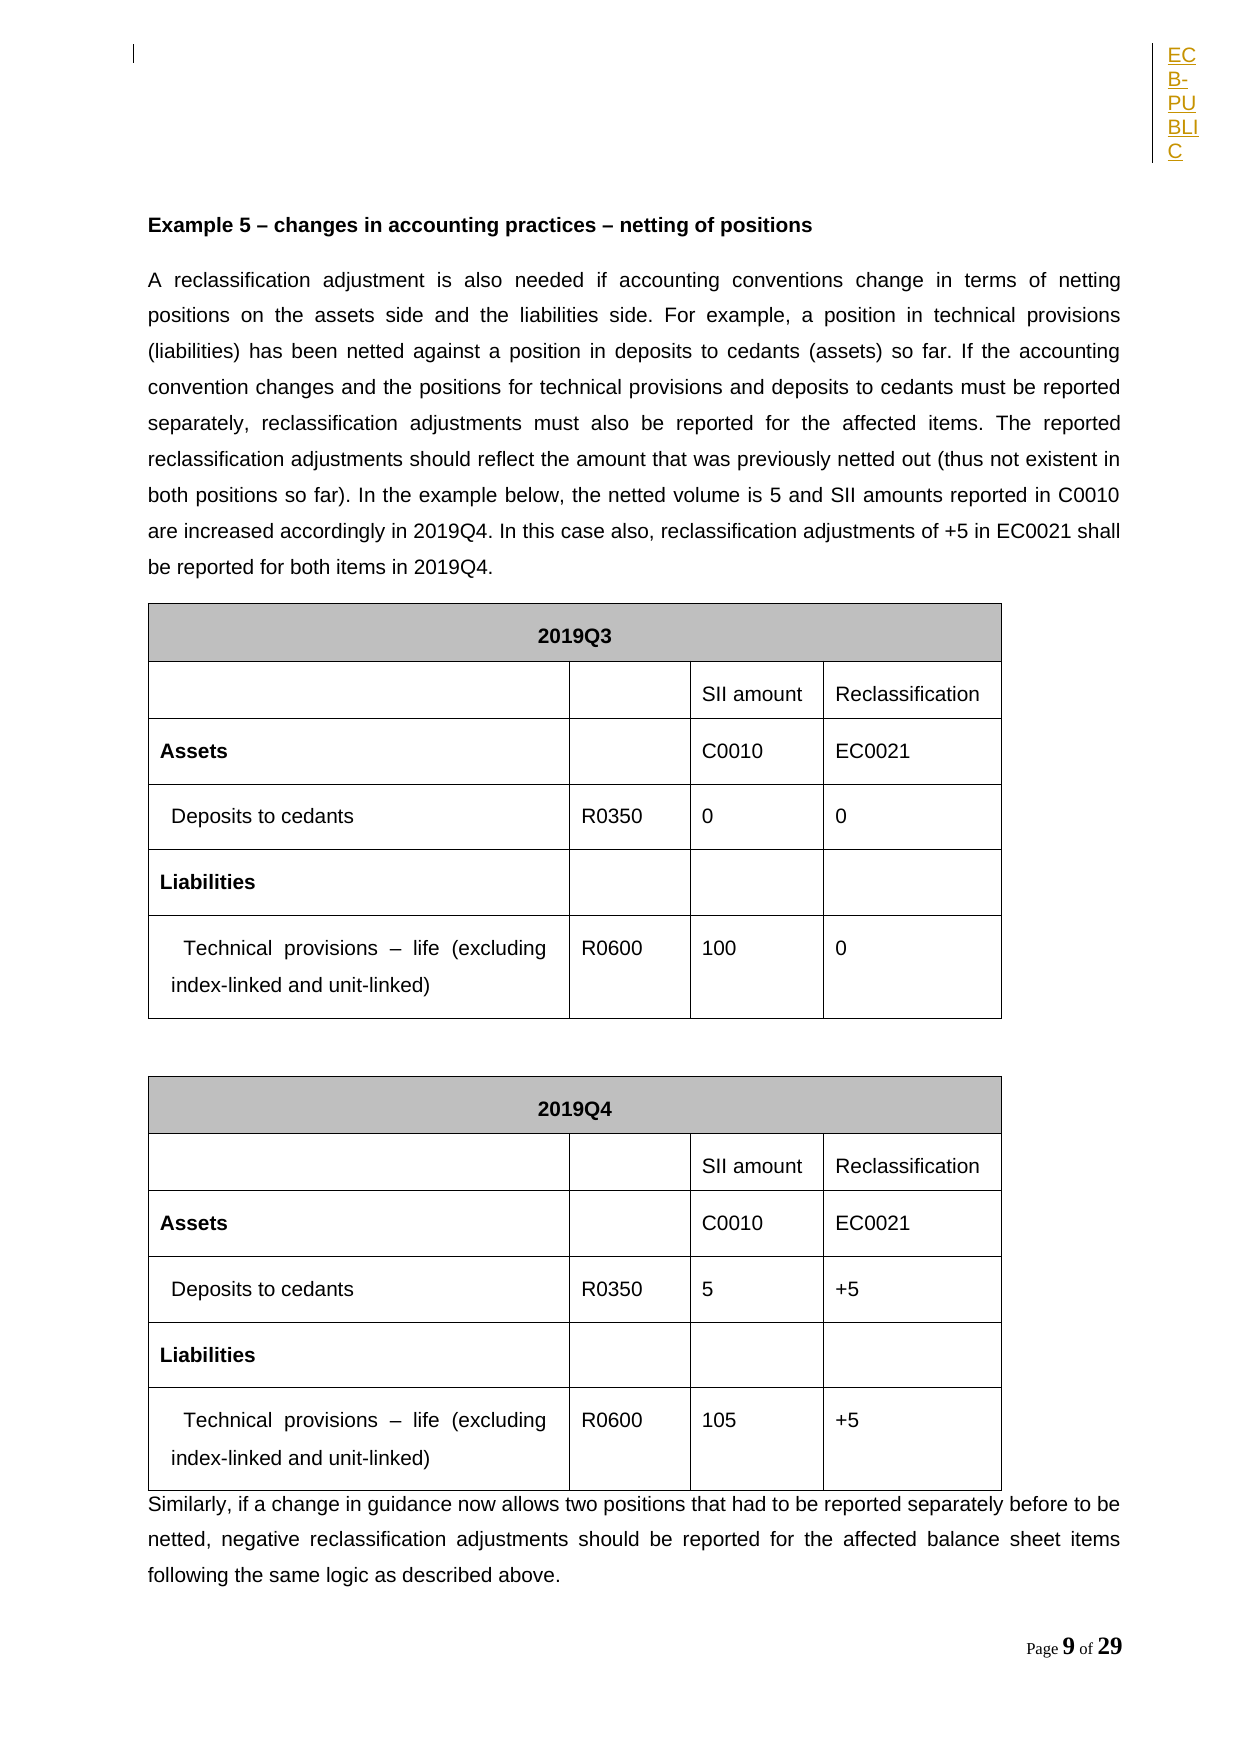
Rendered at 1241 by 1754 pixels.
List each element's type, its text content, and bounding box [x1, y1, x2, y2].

table_cell Assets [149, 719, 569, 783]
table_cell C0010 [691, 719, 823, 783]
table_cell 0 [824, 785, 1001, 849]
table_cell Technical provisions – life (excluding index-linked and unit-linked) [149, 916, 569, 1018]
table_cell +5 [824, 1388, 1001, 1490]
table_cell Deposits to cedants [149, 785, 569, 849]
table_cell +5 [824, 1257, 1001, 1322]
table_cell EC0021 [824, 1191, 1001, 1256]
table_cell R0350 [570, 1257, 690, 1322]
table_cell [570, 1191, 690, 1256]
table_header 2019Q3 [149, 604, 1001, 661]
table_cell 0 [691, 785, 823, 849]
table_cell [691, 1323, 823, 1387]
table_cell Technical provisions – life (excluding index-linked and unit-linked) [149, 1388, 569, 1490]
table_cell [570, 1134, 690, 1190]
table_cell [149, 1134, 569, 1190]
text Similarly, if a change in guidance now allows two positions that had to be reported separately before to be netted, negative reclassification adjustments should be reported for the affected balance sheet items following the same logic as described above. [148, 1491, 1122, 1587]
table_cell [570, 719, 690, 783]
table_cell Liabilities [149, 1323, 569, 1387]
table_cell R0600 [570, 1388, 690, 1490]
table_cell [824, 1323, 1001, 1387]
table_cell [824, 850, 1001, 915]
table_cell Reclassification [824, 1134, 1001, 1190]
table_cell R0600 [570, 916, 690, 1018]
table_cell SII amount [691, 1134, 823, 1190]
table_cell R0350 [570, 785, 690, 849]
table_cell Liabilities [149, 850, 569, 915]
table_cell EC0021 [824, 719, 1001, 783]
table_cell C0010 [691, 1191, 823, 1256]
table_cell [570, 850, 690, 915]
table_cell SII amount [691, 662, 823, 718]
table_cell Assets [149, 1191, 569, 1256]
table_cell [691, 850, 823, 915]
text A reclassification adjustment is also needed if accounting conventions change in terms of netting positions on the assets side and the liabilities side. For example, a position in technical provisions (liabilities) has been netted against a position in deposits to cedants (assets) so far. If the accounting convention changes and the positions for technical provisions and deposits to cedants must be reported separately, reclassification adjustments must also be reported for the affected items. The reported reclassification adjustments should reflect the amount that was previously netted out (thus not existent in both positions so far). In the example below, the netted volume is 5 and SII amounts reported in C0010 are increased accordingly in 2019Q4. In this case also, reclassification adjustments of +5 in EC0021 shall be reported for both items in 2019Q4. [148, 267, 1122, 579]
table_cell 5 [691, 1257, 823, 1322]
text Example 5 – changes in accounting practices – netting of positions [148, 213, 1122, 237]
table_cell Reclassification [824, 662, 1001, 718]
table_cell [570, 662, 690, 718]
table_cell [149, 662, 569, 718]
table_cell [570, 1323, 690, 1387]
table_cell 105 [691, 1388, 823, 1490]
table_cell Deposits to cedants [149, 1257, 569, 1322]
table_cell 100 [691, 916, 823, 1018]
table_cell 0 [824, 916, 1001, 1018]
table_header 2019Q4 [149, 1077, 1001, 1133]
